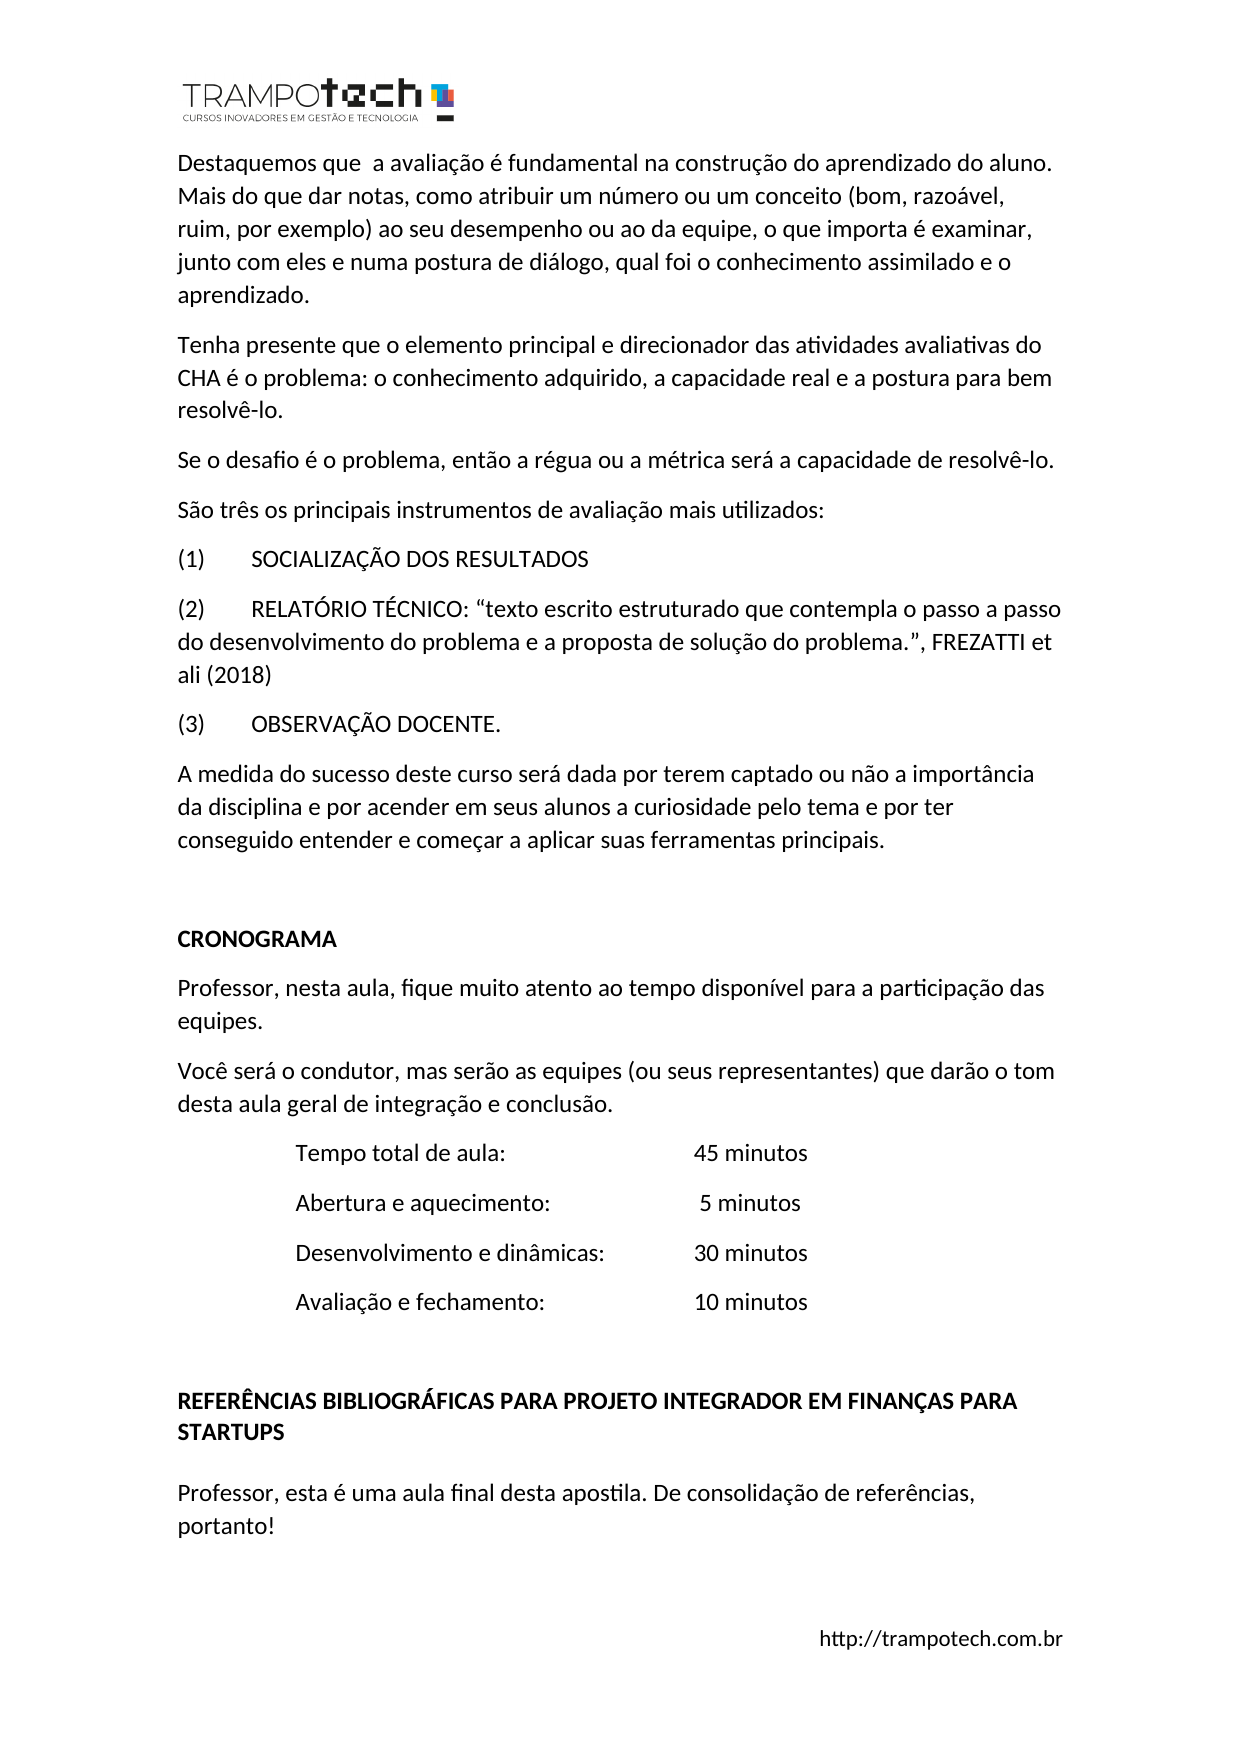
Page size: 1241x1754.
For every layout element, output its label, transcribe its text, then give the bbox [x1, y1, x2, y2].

text Professor, esta é uma aula final desta apostila. De consolidação de referências, portanto! [177, 1477, 1063, 1541]
text Destaquemos que a avaliação é fundamental na construção do aprendizado do aluno. Mais do que dar notas, como atribuir um número ou um conceito (bom, razoável, ruim, por exemplo) ao seu desempenho ou ao da equipe, o que importa é examinar, junto com eles e numa postura de diálogo, qual foi o conhecimento assimilado e o aprendizado. [177, 148, 1063, 310]
text CRONOGRAMA [177, 923, 1063, 953]
text Tenha presente que o elemento principal e direcionador das atividades avaliativas do CHA é o problema: o conhecimento adquirido, a capacidade real e a postura para bem resolvê-lo. [177, 329, 1063, 425]
text (3) OBSERVAÇÃO DOCENTE. [177, 708, 1063, 739]
text Avaliação e fechamento: 10 minutos [295, 1286, 1063, 1317]
text (2) RELATÓRIO TÉCNICO: “texto escrito estruturado que contempla o passo a passo do desenvolvimento do problema e a proposta de solução do problema.”, FREZATTI et ali (2018) [177, 593, 1063, 689]
text A medida do sucesso deste curso será dada por terem captado ou não a importância da disciplina e por acender em seus alunos a curiosidade pelo tema e por ter conseguido entender e começar a aplicar suas ferramentas principais. [177, 758, 1063, 854]
text Tempo total de aula: 45 minutos [295, 1138, 1063, 1168]
text Professor, nesta aula, fique muito atento ao tempo disponível para a participação das equipes. [177, 973, 1063, 1036]
text São três os principais instrumentos de avaliação mais utilizados: [177, 494, 1063, 524]
picture [177, 73, 460, 128]
text Abertura e aquecimento: 5 minutos [295, 1187, 1063, 1218]
text Você será o condutor, mas serão as equipes (ou seus representantes) que darão o tom desta aula geral de integração e conclusão. [177, 1055, 1063, 1118]
text REFERÊNCIAS BIBLIOGRÁFICAS PARA PROJETO INTEGRADOR EM FINANÇAS PARA STARTUPS [177, 1386, 1063, 1447]
text Desenvolvimento e dinâmicas: 30 minutos [295, 1237, 1063, 1267]
text Se o desafio é o problema, então a régua ou a métrica será a capacidade de resolvê-lo. [177, 444, 1063, 475]
text (1) SOCIALIZAÇÃO DOS RESULTADOS [177, 543, 1063, 574]
